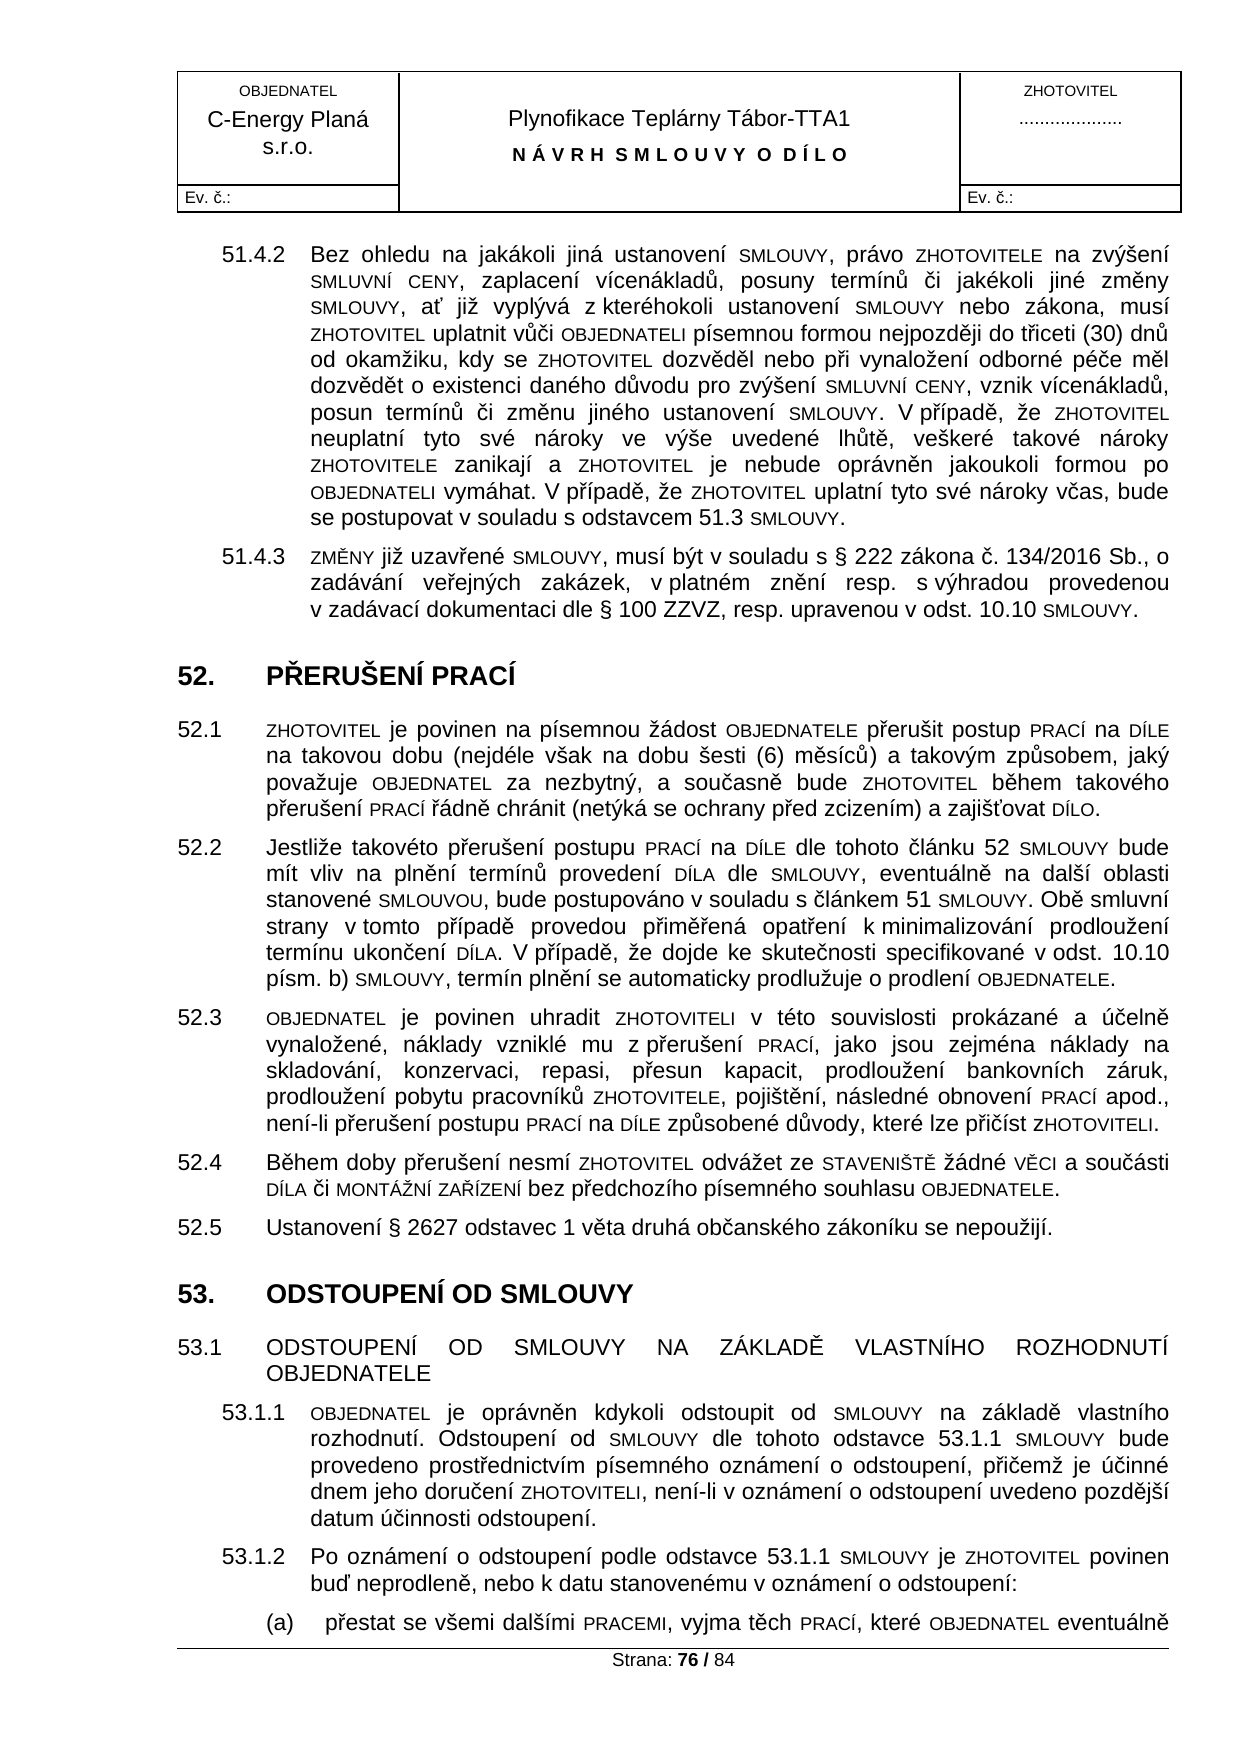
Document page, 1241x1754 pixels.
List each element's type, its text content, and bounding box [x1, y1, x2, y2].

text ODSTOUPENÍ OD SMLOUVY NA ZÁKLADĚ VLASTNÍHO ROZHODNUTÍ OBJEDNATELE [177, 1334, 1169, 1387]
subtitle Bez ohledu na jakákoli jiná ustanovení smlouvy, právo zhotovitele na zvýšení smluvní ceny, zaplacení vícenákladů, posuny termínů či jakékoli jiné změny smlouvy, ať již vyplývá z kteréhokoli ustanovení smlouvy nebo zákona, musí zhotovitel uplatnit vůči objednateli písemnou formou nejpozději do třiceti (30) dnů od okamžiku, kdy se zhotovitel dozvěděl nebo při vynaložení odborné péče měl dozvědět o existenci daného důvodu pro zvýšení smluvní ceny, vznik vícenákladů, posun termínů či změnu jiného ustanovení smlouvy. V případě, že zhotovitel neuplatní tyto své nároky ve výše uvedené lhůtě, veškeré takové nároky zhotovitele zanikají a zhotovitel je nebude oprávněn jakoukoli formou po objednateli vymáhat. V případě, že zhotovitel uplatní tyto své nároky včas, bude se postupovat v souladu s odstavcem 51.3 smlouvy. [222, 241, 1169, 530]
text zhotovitel je povinen na písemnou žádost objednatele přerušit postup prací na díle na takovou dobu (nejdéle však na dobu šesti (6) měsíců) a takovým způsobem, jaký považuje objednatel za nezbytný, a současně bude zhotovitel během takového přerušení prací řádně chránit (netýká se ochrany před zcizením) a zajišťovat dílo. [177, 716, 1169, 821]
subtitle ODSTOUPENÍ OD SMLOUVY [177, 1278, 1169, 1309]
subtitle Po oznámení o odstoupení podle odstavce 53.1.1 smlouvy je zhotovitel povinen buď neprodleně, nebo k datu stanovenému v oznámení o odstoupení: [222, 1543, 1169, 1596]
text objednatel je povinen uhradit zhotoviteli v této souvislosti prokázané a účelně vynaložené, náklady vzniklé mu z přerušení prací, jako jsou zejména náklady na skladování, konzervaci, repasi, přesun kapacit, prodloužení bankovních záruk, prodloužení pobytu pracovníků zhotovitele, pojištění, následné obnovení prací apod., není-li přerušení postupu prací na díle způsobené důvody, které lze přičíst zhotoviteli. [177, 1004, 1169, 1136]
text Ustanovení § 2627 odstavec 1 věta druhá občanského zákoníku se nepoužijí. [177, 1214, 1169, 1240]
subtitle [266, 1608, 1169, 1635]
subtitle PŘERUŠENÍ PRACÍ [177, 659, 1169, 691]
subtitle změny již uzavřené smlouvy, musí být v souladu s § 222 zákona č. 134/2016 Sb., o zadávání veřejných zakázek, v platném znění resp. s výhradou provedenou v zadávací dokumentaci dle § 100 ZZVZ, resp. upravenou v odst. 10.10 smlouvy. [222, 543, 1169, 622]
text Jestliže takovéto přerušení postupu prací na díle dle tohoto článku 52 smlouvy bude mít vliv na plnění termínů provedení díla dle smlouvy, eventuálně na další oblasti stanovené smlouvou, bude postupováno v souladu s článkem 51 smlouvy. Obě smluvní strany v tomto případě provedou přiměřená opatření k minimalizování prodloužení termínu ukončení díla. V případě, že dojde ke skutečnosti specifikované v odst. 10.10 písm. b) smlouvy, termín plnění se automaticky prodlužuje o prodlení objednatele. [177, 834, 1169, 992]
text Během doby přerušení nesmí zhotovitel odvážet ze staveniště žádné věci a součásti díla či montážní zařízení bez předchozího písemného souhlasu objednatele. [177, 1148, 1169, 1201]
subtitle objednatel je oprávněn kdykoli odstoupit od smlouvy na základě vlastního rozhodnutí. Odstoupení od smlouvy dle tohoto odstavce 53.1.1 smlouvy bude provedeno prostřednictvím písemného oznámení o odstoupení, přičemž je účinné dnem jeho doručení zhotoviteli, není-li v oznámení o odstoupení uvedeno pozdější datum účinnosti odstoupení. [222, 1399, 1169, 1531]
